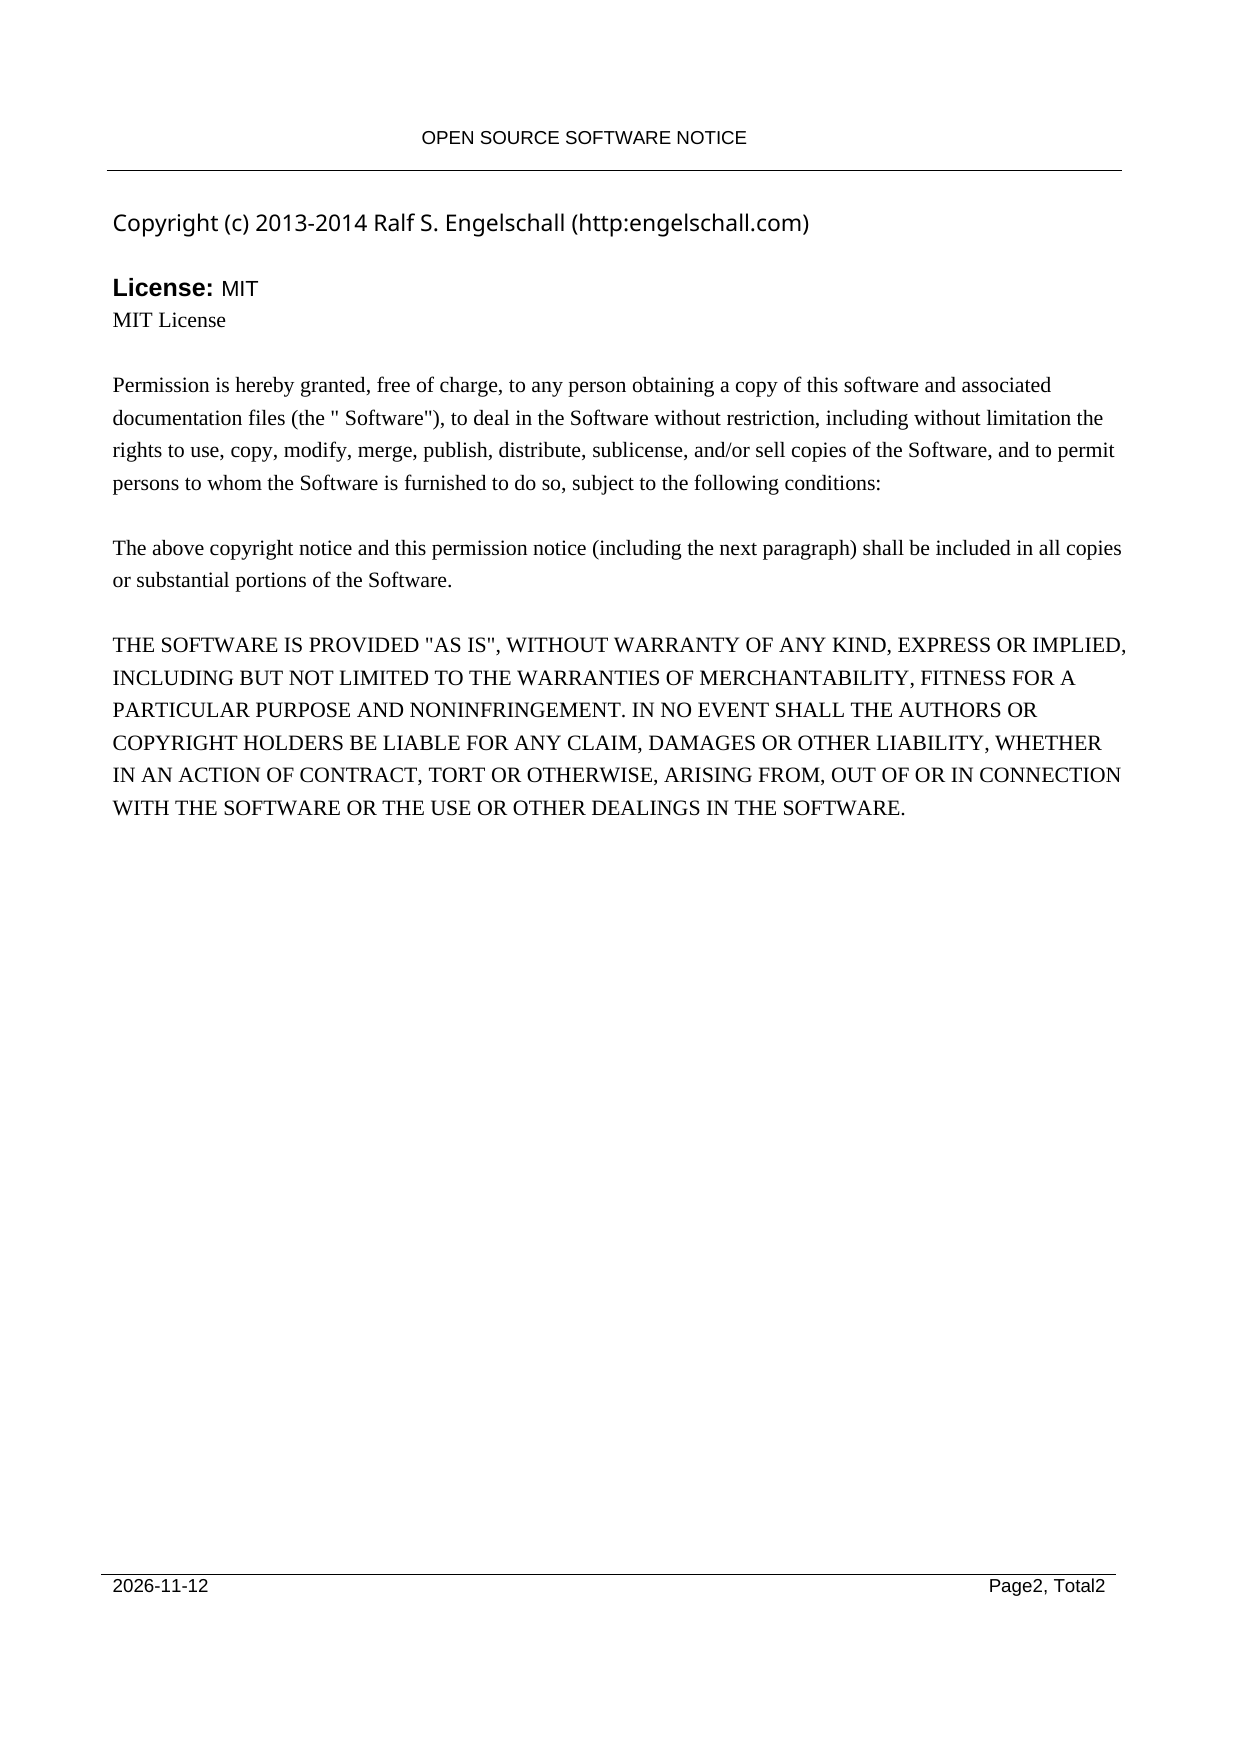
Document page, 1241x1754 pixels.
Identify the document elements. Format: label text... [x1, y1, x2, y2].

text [112, 206, 1128, 271]
text License: MIT [112, 271, 1128, 304]
text MIT License Permission is hereby granted, free of charge, to any person obtaining a copy of this software and associated documentation files (the " Software"), to deal in the Software without restriction, including without limitation the rights to use, copy, modify, merge, publish, distribute, sublicense, and/or sell copies of the Software, and to permit persons to whom the Software is furnished to do so, subject to the following conditions: The above copyright notice and this permission notice (including the next paragraph) shall be included in all copies or substantial portions of the Software. THE SOFTWARE IS PROVIDED "AS IS", WITHOUT WARRANTY OF ANY KIND, EXPRESS OR IMPLIED, INCLUDING BUT NOT LIMITED TO THE WARRANTIES OF MERCHANTABILITY, FITNESS FOR A PARTICULAR PURPOSE AND NONINFRINGEMENT. IN NO EVENT SHALL THE AUTHORS OR COPYRIGHT HOLDERS BE LIABLE FOR ANY CLAIM, DAMAGES OR OTHER LIABILITY, WHETHER IN AN ACTION OF CONTRACT, TORT OR OTHERWISE, ARISING FROM, OUT OF OR IN CONNECTION WITH THE SOFTWARE OR THE USE OR OTHER DEALINGS IN THE SOFTWARE. [112, 304, 1128, 824]
